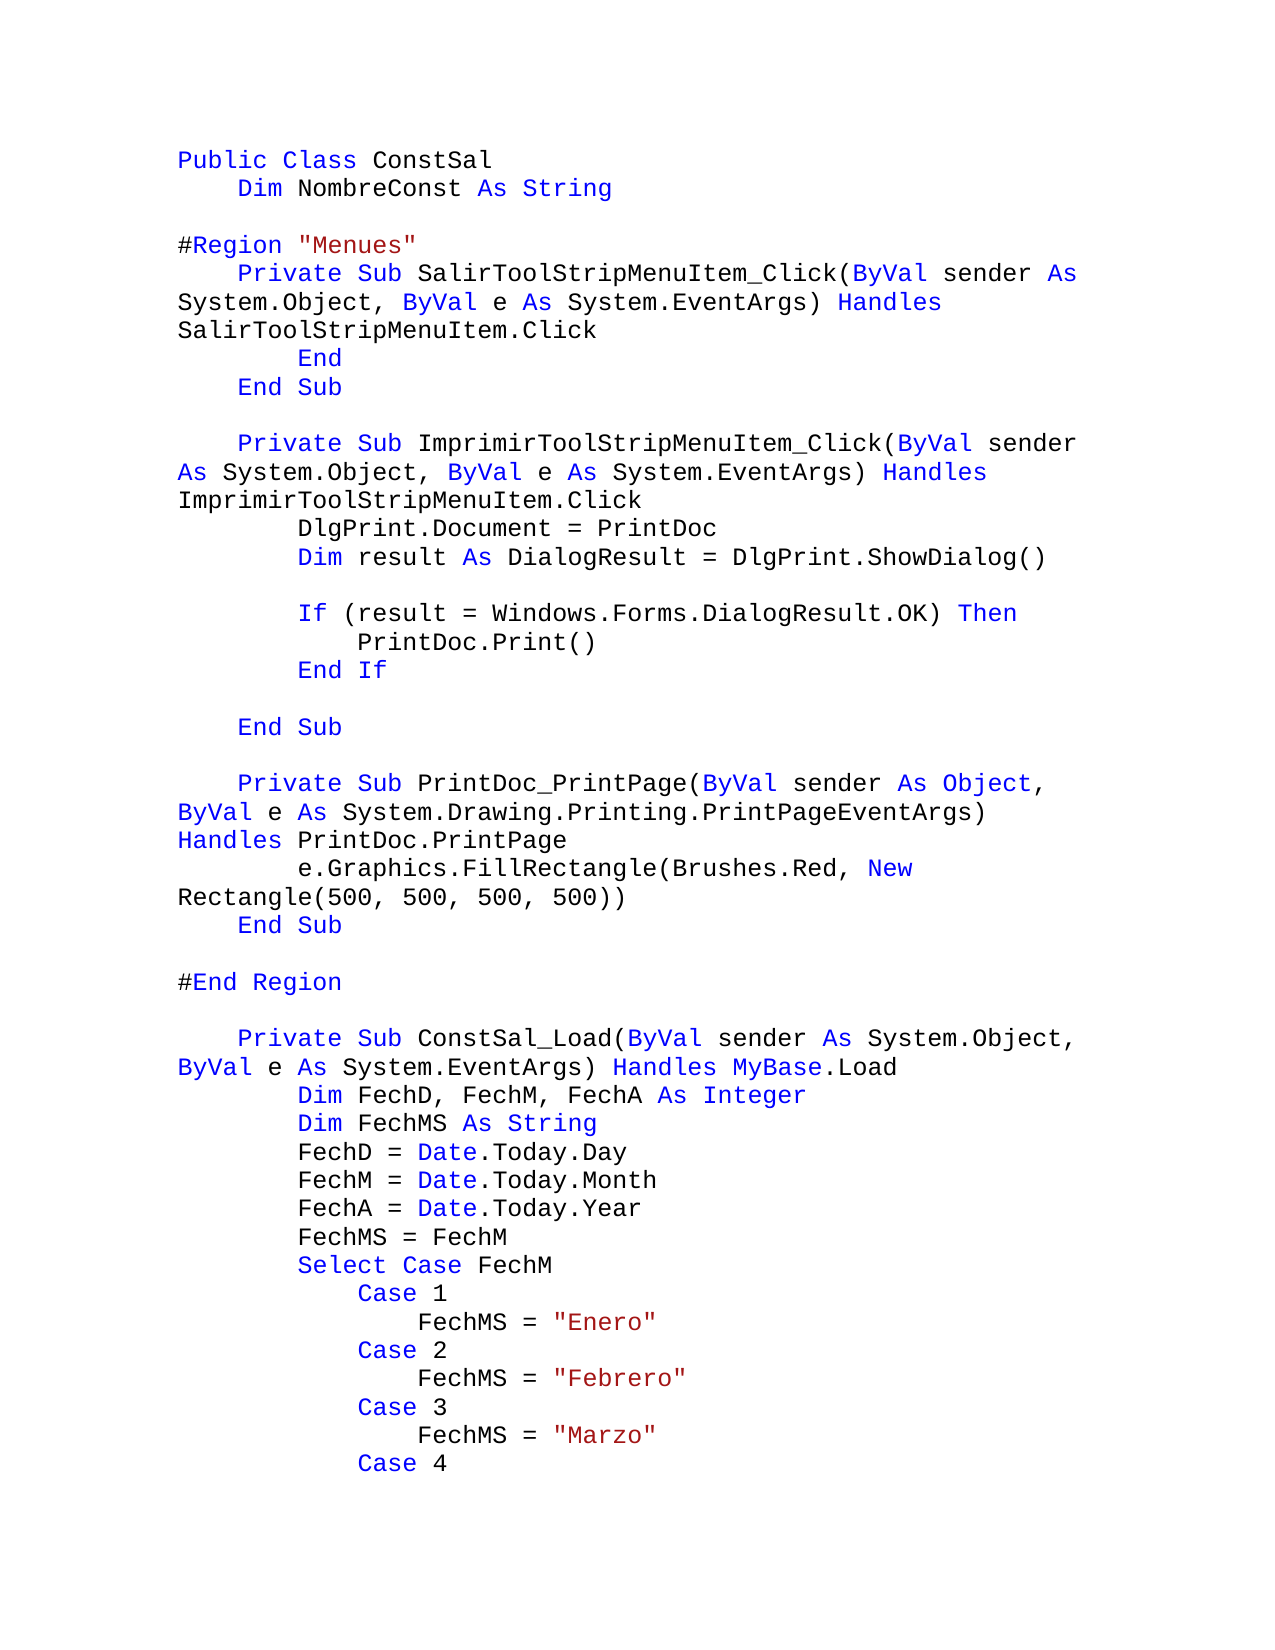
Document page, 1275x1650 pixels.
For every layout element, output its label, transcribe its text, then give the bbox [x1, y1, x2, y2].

text Case 3 [177, 1394, 1098, 1423]
text FechMS = "Enero" [177, 1309, 1098, 1338]
text Dim FechMS As String [177, 1111, 1098, 1139]
text e.Graphics.FillRectangle(Brushes.Red, New Rectangle(500, 500, 500, 500)) [177, 856, 1098, 913]
text Dim NombreConst As String [177, 176, 1098, 204]
text End Sub [177, 374, 1098, 403]
text Private Sub ConstSal_Load(ByVal sender As System.Object, ByVal e As System.EventArgs) Handles MyBase.Load [177, 1026, 1098, 1083]
text If (result = Windows.Forms.DialogResult.OK) Then [177, 601, 1098, 629]
text FechMS = "Febrero" [177, 1366, 1098, 1394]
text End Sub [177, 913, 1098, 941]
text FechM = Date.Today.Month [177, 1168, 1098, 1196]
text FechMS = "Marzo" [177, 1423, 1098, 1451]
text Private Sub ImprimirToolStripMenuItem_Click(ByVal sender As System.Object, ByVal e As System.EventArgs) Handles ImprimirToolStripMenuItem.Click [177, 431, 1098, 516]
text FechD = Date.Today.Day [177, 1139, 1098, 1168]
text PrintDoc.Print() [177, 629, 1098, 658]
text Dim FechD, FechM, FechA As Integer [177, 1083, 1098, 1111]
text Private Sub SalirToolStripMenuItem_Click(ByVal sender As System.Object, ByVal e As System.EventArgs) Handles SalirToolStripMenuItem.Click [177, 261, 1098, 346]
text #End Region [177, 969, 1098, 998]
text #Region "Menues" [177, 233, 1098, 261]
text End [177, 346, 1098, 374]
text FechA = Date.Today.Year [177, 1196, 1098, 1224]
text DlgPrint.Document = PrintDoc [177, 516, 1098, 544]
text Case 1 [177, 1281, 1098, 1309]
text Private Sub PrintDoc_PrintPage(ByVal sender As Object, ByVal e As System.Drawing.Printing.PrintPageEventArgs) Handles PrintDoc.PrintPage [177, 771, 1098, 856]
text Public Class ConstSal [177, 148, 1098, 176]
text Select Case FechM [177, 1253, 1098, 1281]
text Case 4 [177, 1451, 1098, 1479]
text Dim result As DialogResult = DlgPrint.ShowDialog() [177, 544, 1098, 573]
text FechMS = FechM [177, 1224, 1098, 1253]
text Case 2 [177, 1338, 1098, 1366]
text End If [177, 658, 1098, 686]
text End Sub [177, 714, 1098, 743]
